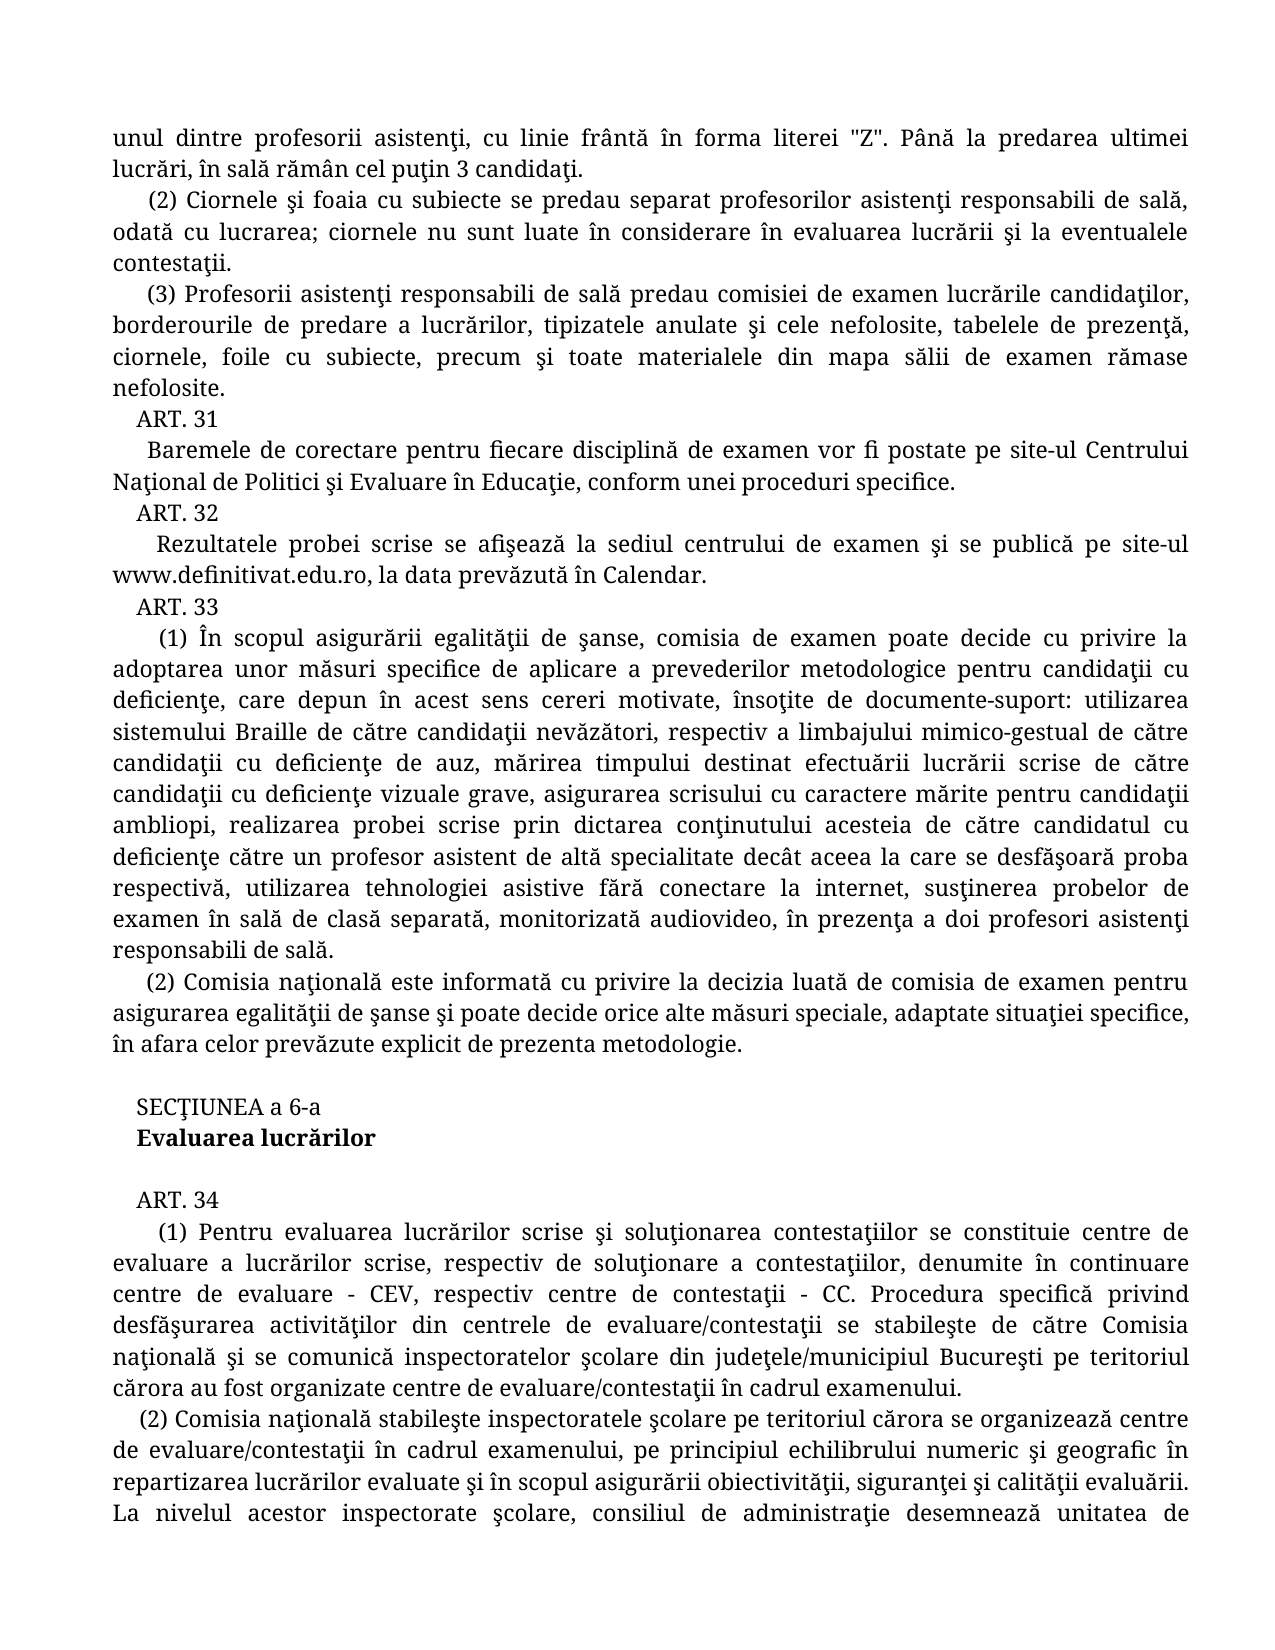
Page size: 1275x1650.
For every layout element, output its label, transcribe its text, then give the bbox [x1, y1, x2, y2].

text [112, 1403, 1191, 1528]
text Evaluarea lucrărilor [112, 1122, 1191, 1153]
text Baremele de corectare pentru fiecare disciplină de examen vor fi postate pe site-ul Centrului Naţional de Politici şi Evaluare în Educaţie, conform unei proceduri specifice. [112, 434, 1191, 497]
text (2) Comisia naţională este informată cu privire la decizia luată de comisia de examen pentru asigurarea egalităţii de şanse şi poate decide orice alte măsuri speciale, adaptate situaţiei specifice, în afara celor prevăzute explicit de prezenta metodologie. [112, 966, 1191, 1059]
text ART. 31 [112, 403, 1191, 434]
text ART. 34 [112, 1184, 1191, 1216]
text ART. 33 [112, 591, 1191, 622]
text SECŢIUNEA a 6-a [112, 1091, 1191, 1122]
text ART. 32 [112, 497, 1191, 528]
text (1) Pentru evaluarea lucrărilor scrise şi soluţionarea contestaţiilor se constituie centre de evaluare a lucrărilor scrise, respectiv de soluţionare a contestaţiilor, denumite în continuare centre de evaluare - CEV, respectiv centre de contestaţii - CC. Procedura specifică privind desfăşurarea activităţilor din centrele de evaluare/contestaţii se stabileşte de către Comisia naţională şi se comunică inspectoratelor şcolare din judeţele/municipiul Bucureşti pe teritoriul cărora au fost organizate centre de evaluare/contestaţii în cadrul examenului. [112, 1216, 1191, 1403]
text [112, 122, 1191, 184]
text (2) Ciornele şi foaia cu subiecte se predau separat profesorilor asistenţi responsabili de sală, odată cu lucrarea; ciornele nu sunt luate în considerare în evaluarea lucrării şi la eventualele contestaţii. [112, 184, 1191, 278]
text Rezultatele probei scrise se afişează la sediul centrului de examen şi se publică pe site-ul www.definitivat.edu.ro, la data prevăzută în Calendar. [112, 528, 1191, 591]
text (3) Profesorii asistenţi responsabili de sală predau comisiei de examen lucrările candidaţilor, borderourile de predare a lucrărilor, tipizatele anulate şi cele nefolosite, tabelele de prezenţă, ciornele, foile cu subiecte, precum şi toate materialele din mapa sălii de examen rămase nefolosite. [112, 278, 1191, 403]
text (1) În scopul asigurării egalităţii de şanse, comisia de examen poate decide cu privire la adoptarea unor măsuri specifice de aplicare a prevederilor metodologice pentru candidaţii cu deficienţe, care depun în acest sens cereri motivate, însoţite de documente-suport: utilizarea sistemului Braille de către candidaţii nevăzători, respectiv a limbajului mimico-gestual de către candidaţii cu deficienţe de auz, mărirea timpului destinat efectuării lucrării scrise de către candidaţii cu deficienţe vizuale grave, asigurarea scrisului cu caractere mărite pentru candidaţii ambliopi, realizarea probei scrise prin dictarea conţinutului acesteia de către candidatul cu deficienţe către un profesor asistent de altă specialitate decât aceea la care se desfăşoară proba respectivă, utilizarea tehnologiei asistive fără conectare la internet, susţinerea probelor de examen în sală de clasă separată, monitorizată audiovideo, în prezenţa a doi profesori asistenţi responsabili de sală. [112, 622, 1191, 966]
